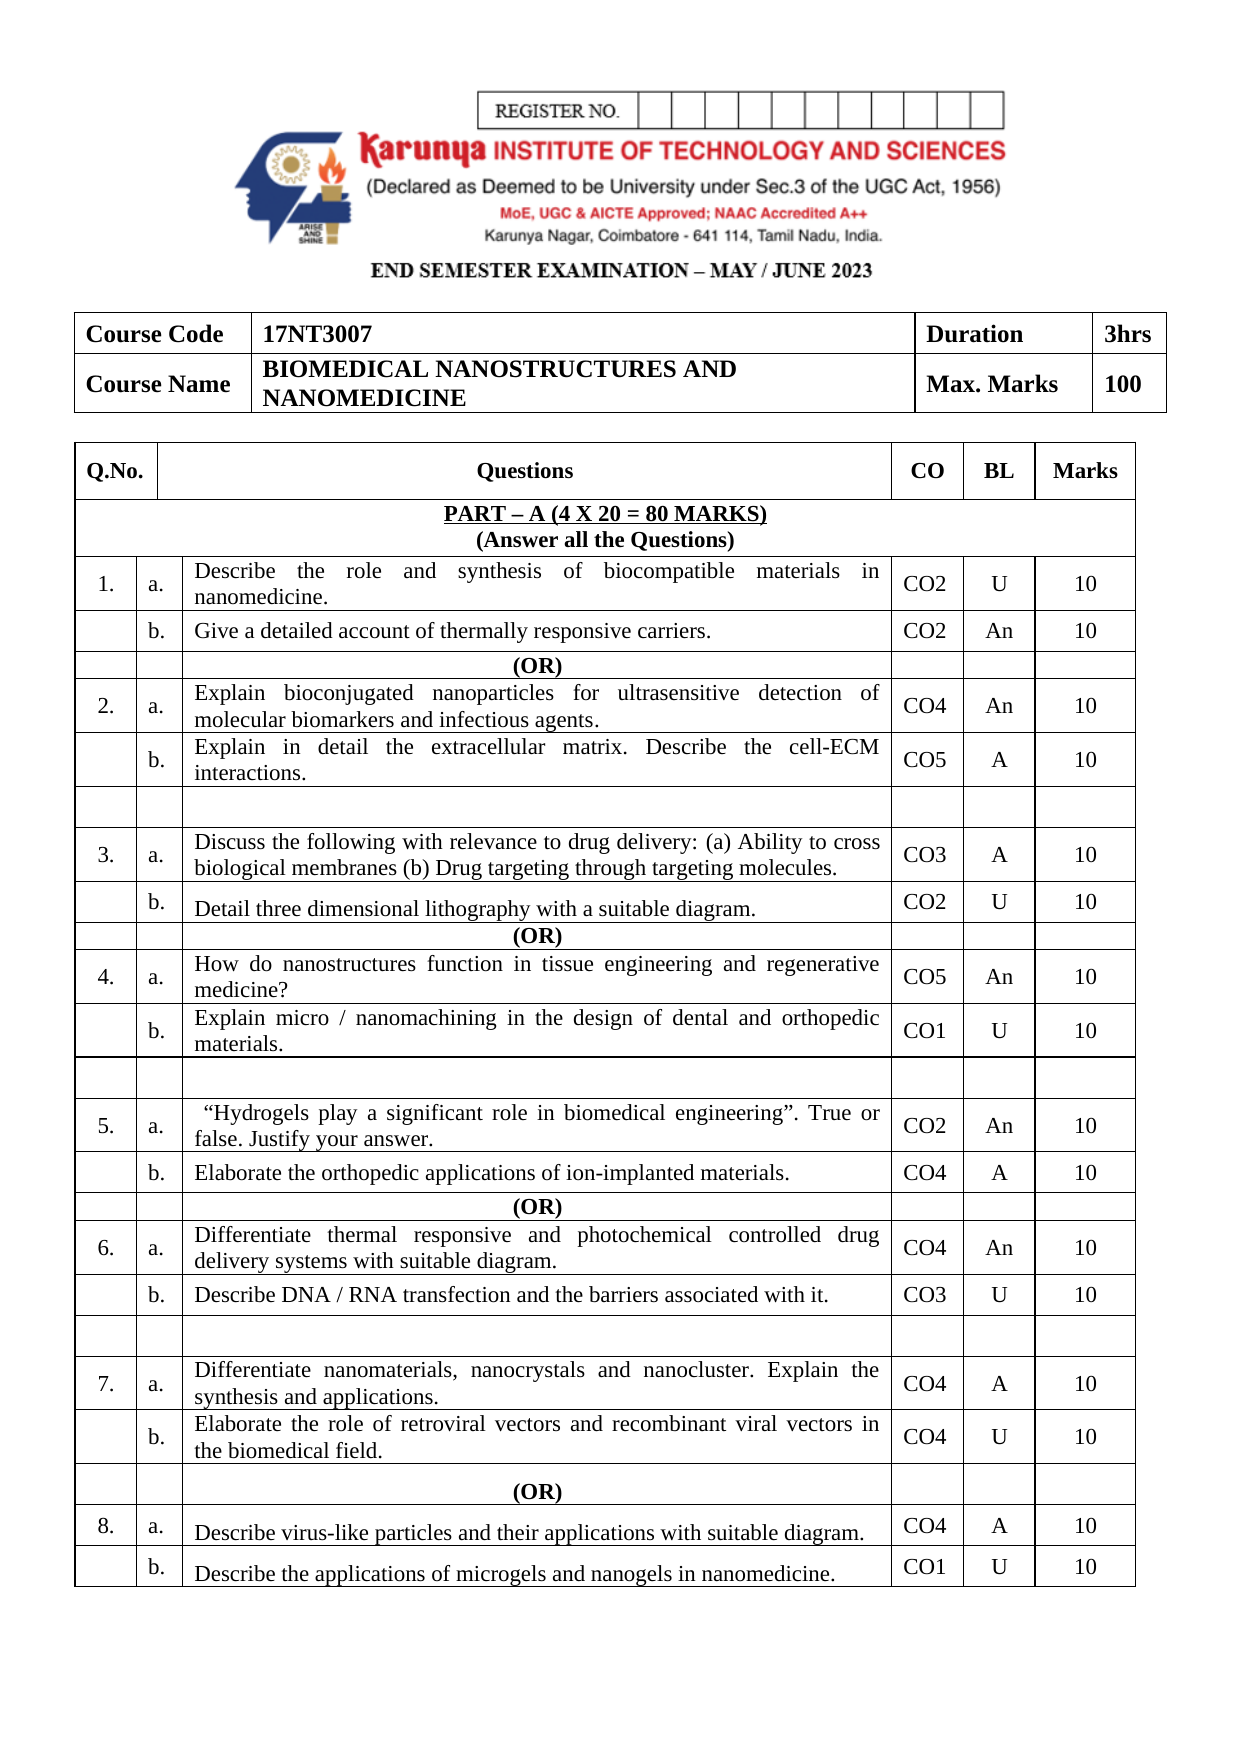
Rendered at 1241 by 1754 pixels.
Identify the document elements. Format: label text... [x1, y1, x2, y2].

table_cell A [964, 1505, 1034, 1545]
table_cell [76, 923, 136, 949]
table_cell [76, 1058, 136, 1097]
table_cell [137, 923, 182, 949]
table_cell [76, 1275, 136, 1314]
table_cell 10 [1036, 1546, 1135, 1586]
table_header 17NT3007 [252, 313, 914, 353]
table_cell [76, 1546, 136, 1586]
table_cell [892, 652, 963, 678]
table_cell 5. [76, 1099, 136, 1151]
table_cell Differentiate nanomaterials, nanocrystals and nanocluster. Explain the synthesis and applications. [183, 1357, 891, 1409]
table_cell [964, 1464, 1034, 1504]
table_cell 10 [1036, 557, 1135, 610]
table_cell (OR) [183, 1464, 891, 1504]
table_cell 8. [76, 1505, 136, 1545]
table_cell b. [137, 733, 182, 786]
table_cell Describe the applications of microgels and nanogels in nanomedicine. [183, 1546, 891, 1586]
table_header Q.No. [76, 443, 157, 499]
table_cell 7. [76, 1357, 136, 1409]
table_cell b. [137, 1152, 182, 1192]
table_cell 10 [1036, 1152, 1135, 1192]
table_cell 3. [76, 828, 136, 881]
table_cell [892, 1316, 963, 1356]
table_cell [964, 1058, 1034, 1097]
table_cell Discuss the following with relevance to drug delivery: (a) Ability to cross biological membranes (b) Drug targeting through targeting molecules. [183, 828, 891, 881]
table_header Questions [158, 443, 891, 499]
table_cell [892, 1058, 963, 1097]
table_cell [183, 1058, 891, 1097]
table_cell CO3 [892, 828, 963, 881]
table_cell b. [137, 1275, 182, 1314]
table_cell [76, 1316, 136, 1356]
table_cell [1036, 1316, 1135, 1356]
table_cell [964, 1316, 1034, 1356]
table_cell Course Name [75, 354, 251, 412]
table_cell [76, 1193, 136, 1220]
table_cell Elaborate the orthopedic applications of ion-implanted materials. [183, 1152, 891, 1192]
table_cell “Hydrogels play a significant role in biomedical engineering”. True or false. Justify your answer. [183, 1099, 891, 1151]
table_cell a. [137, 1357, 182, 1409]
table_cell CO2 [892, 882, 963, 922]
table_cell [892, 787, 963, 827]
table_cell CO1 [892, 1546, 963, 1586]
table_cell 10 [1036, 611, 1135, 651]
table_cell [964, 923, 1034, 949]
table_cell 10 [1036, 1357, 1135, 1409]
table_cell Explain bioconjugated nanoparticles for ultrasensitive detection of molecular biomarkers and infectious agents. [183, 679, 891, 732]
table_cell CO1 [892, 1004, 963, 1056]
table_header CO [892, 443, 963, 499]
table_cell 4. [76, 950, 136, 1003]
table_cell [76, 733, 136, 786]
table_cell 10 [1036, 828, 1135, 881]
table_cell a. [137, 1505, 182, 1545]
table_cell U [964, 1004, 1034, 1056]
table_cell a. [137, 557, 182, 610]
table_cell CO2 [892, 557, 963, 610]
table_cell [76, 1464, 136, 1504]
table_cell Differentiate thermal responsive and photochemical controlled drug delivery systems with suitable diagram. [183, 1221, 891, 1273]
table_cell 10 [1036, 733, 1135, 786]
table_cell U [964, 1546, 1034, 1586]
table_cell A [964, 828, 1034, 881]
table_cell [137, 1058, 182, 1097]
table_cell [1036, 1464, 1135, 1504]
table_cell CO4 [892, 1357, 963, 1409]
table_cell 10 [1036, 1099, 1135, 1151]
table_cell CO5 [892, 950, 963, 1003]
table_cell CO3 [892, 1275, 963, 1314]
table_cell 10 [1036, 1004, 1135, 1056]
table_cell BIOMEDICAL NANOSTRUCTURES AND NANOMEDICINE [252, 354, 914, 412]
table_cell b. [137, 1546, 182, 1586]
table_cell [76, 1410, 136, 1463]
table_cell PART – A (4 X 20 = 80 MARKS) (Answer all the Questions) [76, 500, 1135, 556]
table_cell [183, 1316, 891, 1356]
table_cell b. [137, 1410, 182, 1463]
table_cell A [964, 1357, 1034, 1409]
table_cell a. [137, 679, 182, 732]
table_cell 6. [76, 1221, 136, 1273]
table_cell U [964, 557, 1034, 610]
table_cell [964, 1193, 1034, 1220]
table_cell CO4 [892, 1221, 963, 1273]
table_cell Detail three dimensional lithography with a suitable diagram. [183, 882, 891, 922]
table_cell [892, 1464, 963, 1504]
table_cell [76, 611, 136, 651]
table_cell [892, 1193, 963, 1220]
table_cell CO2 [892, 611, 963, 651]
table_cell a. [137, 950, 182, 1003]
table_cell 10 [1036, 679, 1135, 732]
table_cell Explain in detail the extracellular matrix. Describe the cell-ECM interactions. [183, 733, 891, 786]
table_cell Describe the role and synthesis of biocompatible materials in nanomedicine. [183, 557, 891, 610]
table_cell CO4 [892, 679, 963, 732]
table_cell [76, 652, 136, 678]
table_cell b. [137, 882, 182, 922]
table_header Marks [1036, 443, 1135, 499]
table_cell CO4 [892, 1505, 963, 1545]
table_cell [76, 882, 136, 922]
table_cell U [964, 882, 1034, 922]
table_cell U [964, 1275, 1034, 1314]
table_cell 10 [1036, 1275, 1135, 1314]
table_cell [137, 787, 182, 827]
table_cell [76, 1004, 136, 1056]
table_cell [137, 1193, 182, 1220]
table_cell 10 [1036, 950, 1135, 1003]
picture [231, 89, 1009, 284]
table_cell [137, 652, 182, 678]
table_cell An [964, 1221, 1034, 1273]
table_cell Describe virus-like particles and their applications with suitable diagram. [183, 1505, 891, 1545]
table_cell [137, 1316, 182, 1356]
table_cell [1036, 787, 1135, 827]
table_cell [892, 923, 963, 949]
table_cell U [964, 1410, 1034, 1463]
table_cell Elaborate the role of retroviral vectors and recombinant viral vectors in the biomedical field. [183, 1410, 891, 1463]
table_header Duration [916, 313, 1092, 353]
table_cell 10 [1036, 1221, 1135, 1273]
table_cell How do nanostructures function in tissue engineering and regenerative medicine? [183, 950, 891, 1003]
table_cell a. [137, 1221, 182, 1273]
table_header 3hrs [1093, 313, 1166, 353]
table_cell 100 [1093, 354, 1166, 412]
table_cell 2. [76, 679, 136, 732]
table_cell [76, 1152, 136, 1192]
table_cell An [964, 679, 1034, 732]
table_cell [76, 787, 136, 827]
table_cell [137, 1464, 182, 1504]
table_cell b. [137, 611, 182, 651]
table_cell b. [137, 1004, 182, 1056]
table_cell [1036, 1058, 1135, 1097]
table_cell 1. [76, 557, 136, 610]
table_cell CO4 [892, 1410, 963, 1463]
table_header BL [964, 443, 1034, 499]
table_cell A [964, 733, 1034, 786]
table_cell 10 [1036, 1505, 1135, 1545]
table_cell [1036, 923, 1135, 949]
table_cell Explain micro / nanomachining in the design of dental and orthopedic materials. [183, 1004, 891, 1056]
table_cell CO2 [892, 1099, 963, 1151]
table_cell [1036, 652, 1135, 678]
table_cell Describe DNA / RNA transfection and the barriers associated with it. [183, 1275, 891, 1314]
table_cell 10 [1036, 882, 1135, 922]
table_cell An [964, 611, 1034, 651]
table_cell An [964, 950, 1034, 1003]
table_cell (OR) [183, 1193, 891, 1220]
table_cell a. [137, 828, 182, 881]
table_cell Give a detailed account of thermally responsive carriers. [183, 611, 891, 651]
table_cell [183, 787, 891, 827]
table_cell (OR) [183, 923, 891, 949]
table_cell CO4 [892, 1152, 963, 1192]
table_cell [1036, 1193, 1135, 1220]
table_cell [964, 787, 1034, 827]
table_cell 10 [1036, 1410, 1135, 1463]
table_header Course Code [75, 313, 251, 353]
table_cell A [964, 1152, 1034, 1192]
table_cell CO5 [892, 733, 963, 786]
table_cell [964, 652, 1034, 678]
table_cell Max. Marks [916, 354, 1092, 412]
table_cell (OR) [183, 652, 891, 678]
table_cell a. [137, 1099, 182, 1151]
table_cell An [964, 1099, 1034, 1151]
